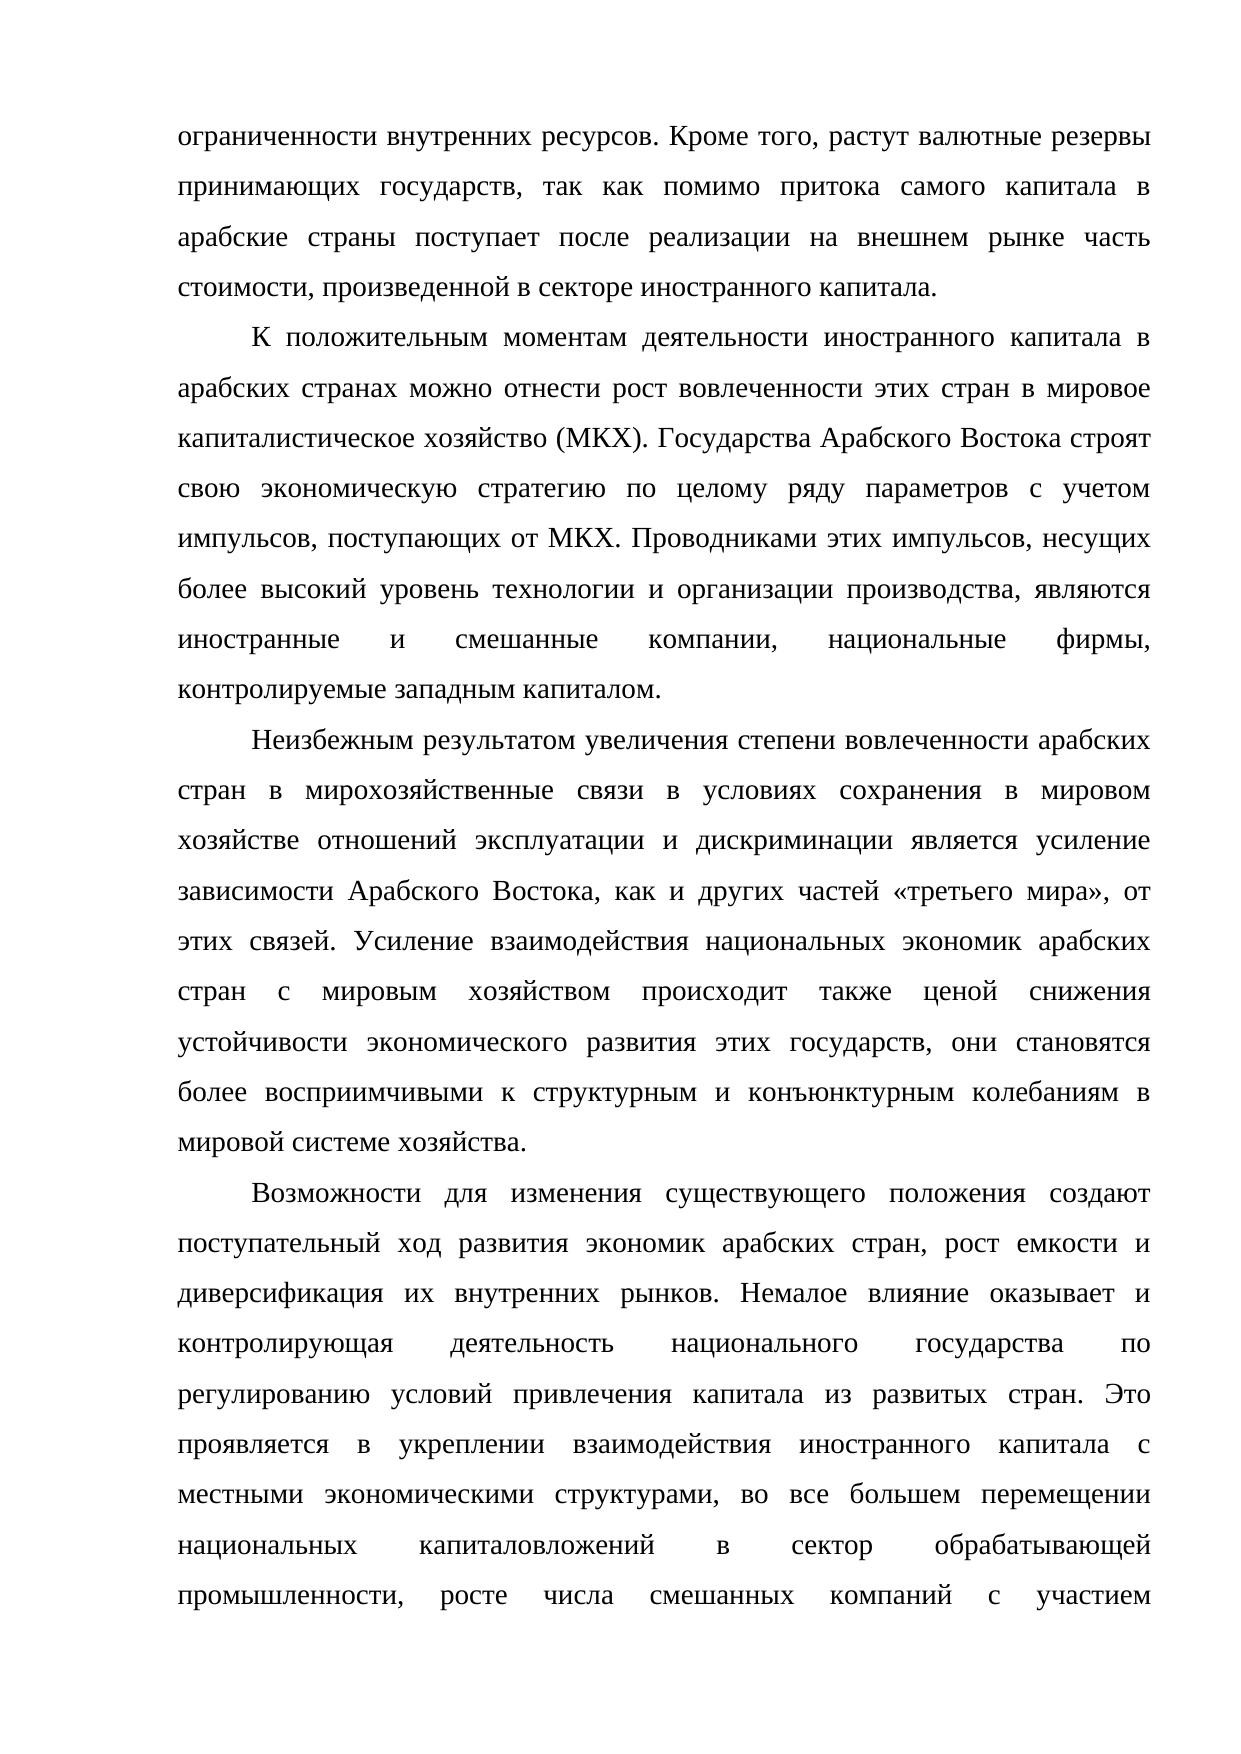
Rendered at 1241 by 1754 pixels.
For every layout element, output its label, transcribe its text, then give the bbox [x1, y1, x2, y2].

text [177, 1175, 1152, 1611]
text К положительным моментам деятельности иностранного капитала в арабских странах можно отнести рост вовлеченности этих стран в мировое капиталистическое хозяйство (МКХ). Государства Арабского Востока строят свою экономическую стратегию по целому ряду параметров с учетом импульсов, поступающих от МКХ. Проводниками этих импульсов, несущих более высокий уровень технологии и организации производства, являются иностранные и смешанные компании, национальные фирмы, контролируемые западным капиталом. [177, 319, 1152, 705]
text Неизбежным результатом увеличения степени вовлеченности арабских стран в мирохозяйственные связи в условиях сохранения в мировом хозяйстве отношений эксплуатации и дискриминации является усиление зависимости Арабского Востока, как и других частей «третьего мира», от этих связей. Усиление взаимодействия национальных экономик арабских стран с мировым хозяйством происходит также ценой снижения устойчивости экономического развития этих государств, они становятся более восприимчивыми к структурным и конъюнктурным колебаниям в мировой системе хозяйства. [177, 722, 1152, 1158]
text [177, 118, 1152, 303]
